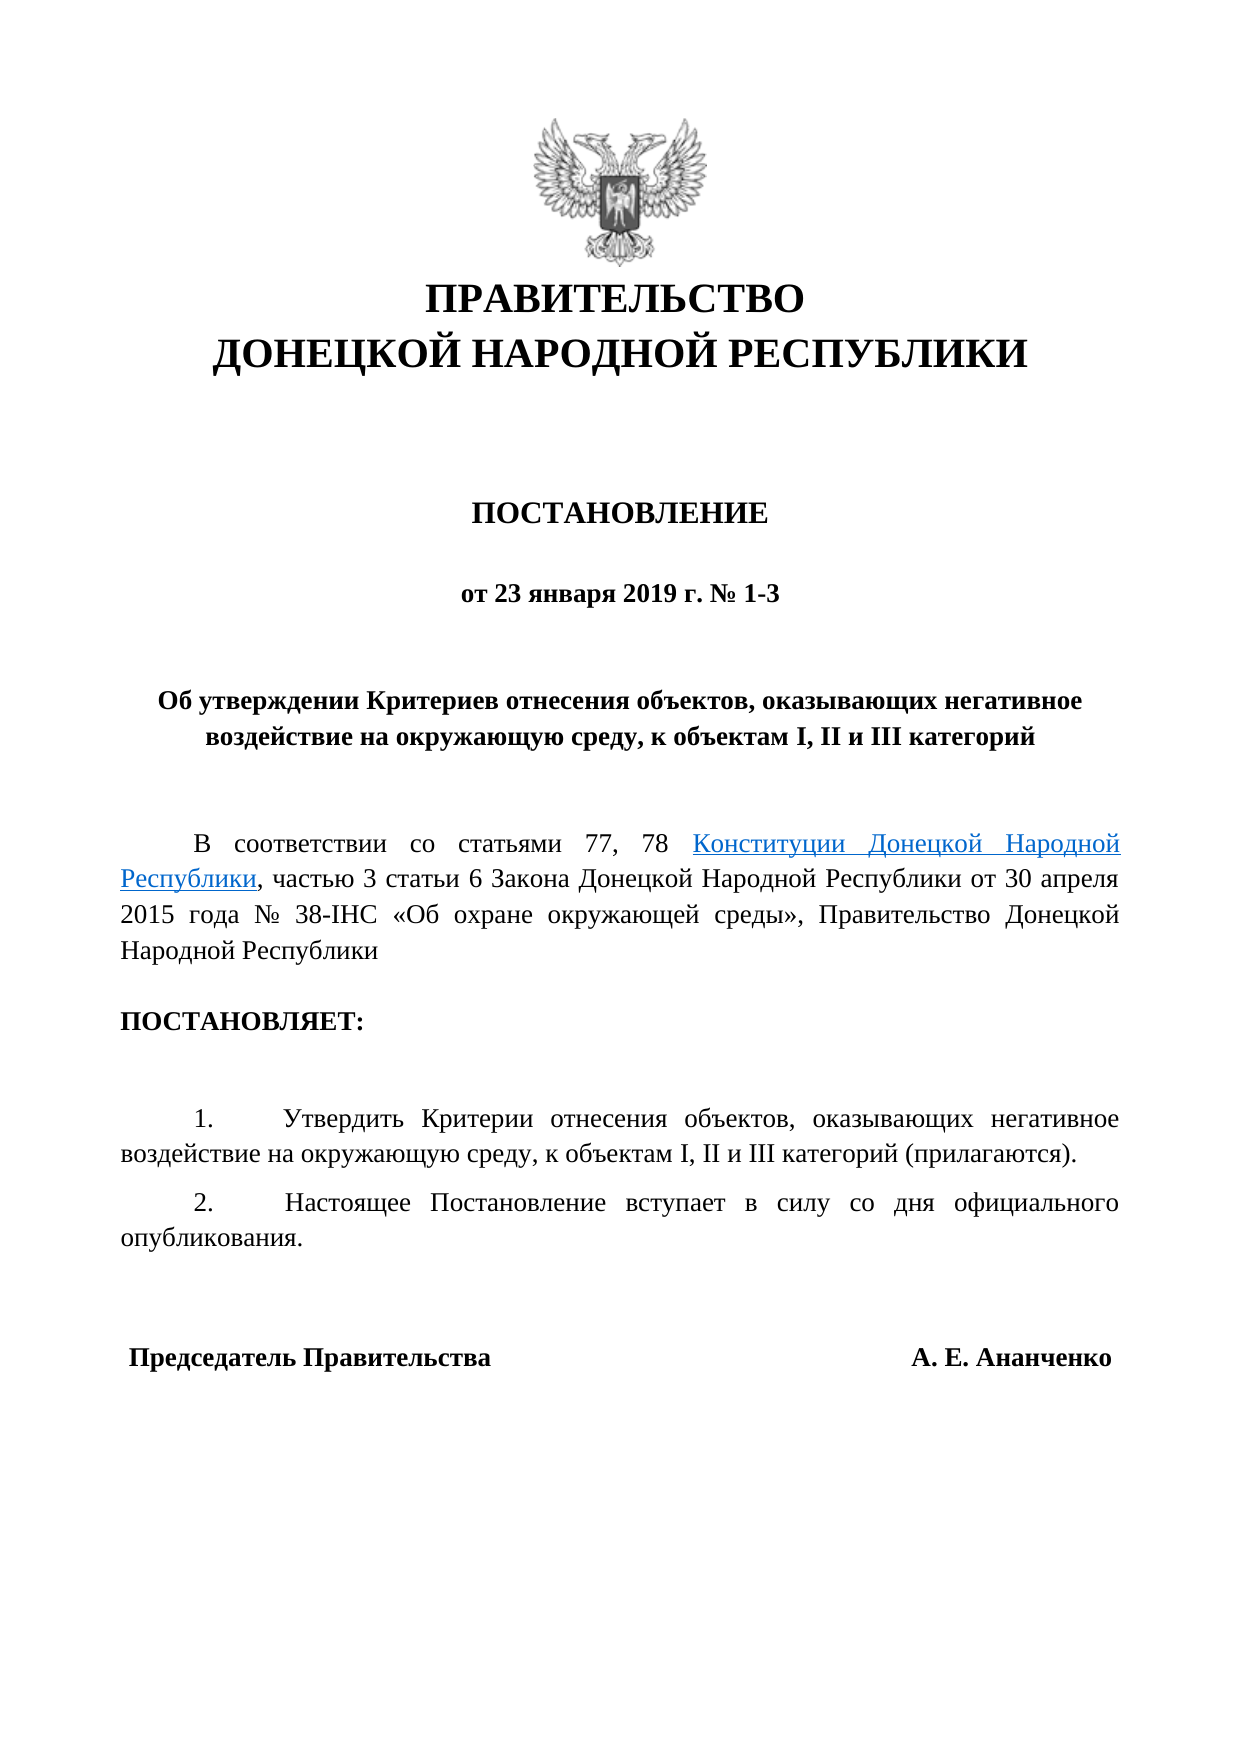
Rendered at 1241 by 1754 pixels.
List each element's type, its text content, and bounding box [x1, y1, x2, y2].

picture [533, 118, 707, 267]
text ПОСТАНОВЛЕНИЕ [118, 494, 1122, 530]
text Председатель Правительства А. Е. Ананченко [128, 1341, 1122, 1372]
list Настоящее Постановление вступает в силу со дня официального опубликования. [120, 1186, 1120, 1253]
text ПОСТАНОВЛЯЕТ: [120, 1005, 1122, 1037]
text ПРАВИТЕЛЬСТВО ДОНЕЦКОЙ НАРОДНОЙ РЕСПУБЛИКИ [118, 274, 1122, 377]
text от 23 января 2019 г. № 1-3 [118, 577, 1122, 608]
text В соответствии со статьями 77, 78 Конституции Донецкой Народной Республики, частью 3 статьи 6 Закона Донецкой Народной Республики от 30 апреля 2015 года № 38-IHC «Об охране окружающей среды», Правительство Донецкой Народной Республики [120, 827, 1120, 965]
list Утвердить Критерии отнесения объектов, оказывающих негативное воздействие на окружающую среду, к объектам I, II и III категорий (прилагаются). [120, 1102, 1120, 1169]
text Об утверждении Критериев отнесения объектов, оказывающих негативное воздействие на окружающую среду, к объектам I, II и III категорий [118, 684, 1122, 751]
